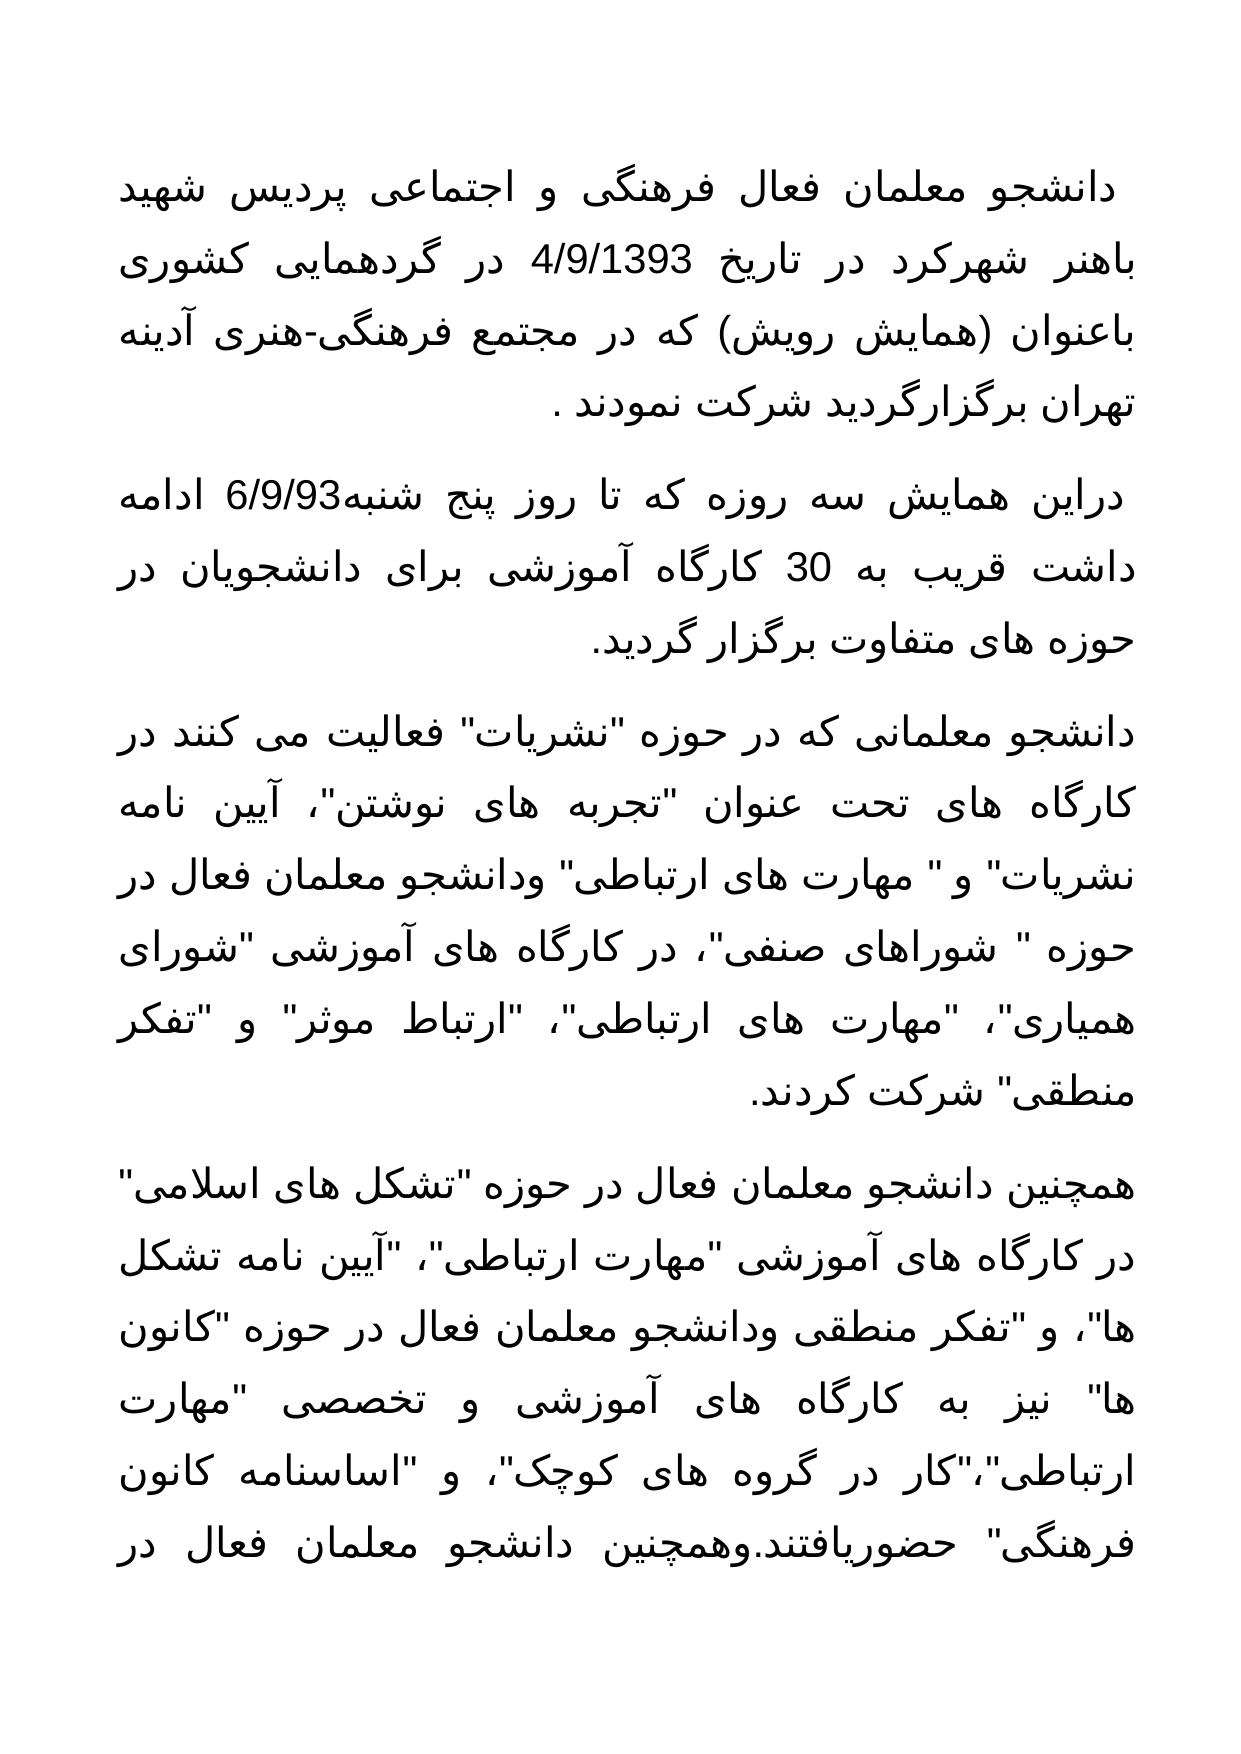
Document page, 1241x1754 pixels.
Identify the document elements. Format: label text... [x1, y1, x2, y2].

text دانشجو معلمانی که در حوزه "نشریات" فعالیت می کنند در کارگاه های تحت عنوان "تجربه های نوشتن"، آیین نامه نشریات" و " مهارت های ارتباطی" ودانشجو معلمان فعال در حوزه " شوراهای صنفی"، در کارگاه های آموزشی "شورای همیاری"، "مهارت های ارتباطی"، "ارتباط موثر" و "تفکر منطقی" شرکت کردند. [118, 707, 1137, 1114]
text دراین همایش سه روزه که تا روز پنج شنبه6/9/93 ادامه داشت قریب به 30 کارگاه آموزشی برای دانشجویان در حوزه های متفاوت برگزار گردید. [118, 470, 1137, 662]
text دانشجو معلمان فعال فرهنگی و اجتماعی پردیس شهید باهنر شهرکرد در تاریخ 4/9/1393 در گردهمایی کشوری باعنوان (همایش رویش) که در مجتمع فرهنگی-هنری آدینه تهران برگزارگردید شرکت نمودند . [118, 162, 1137, 426]
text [118, 1159, 1137, 1566]
